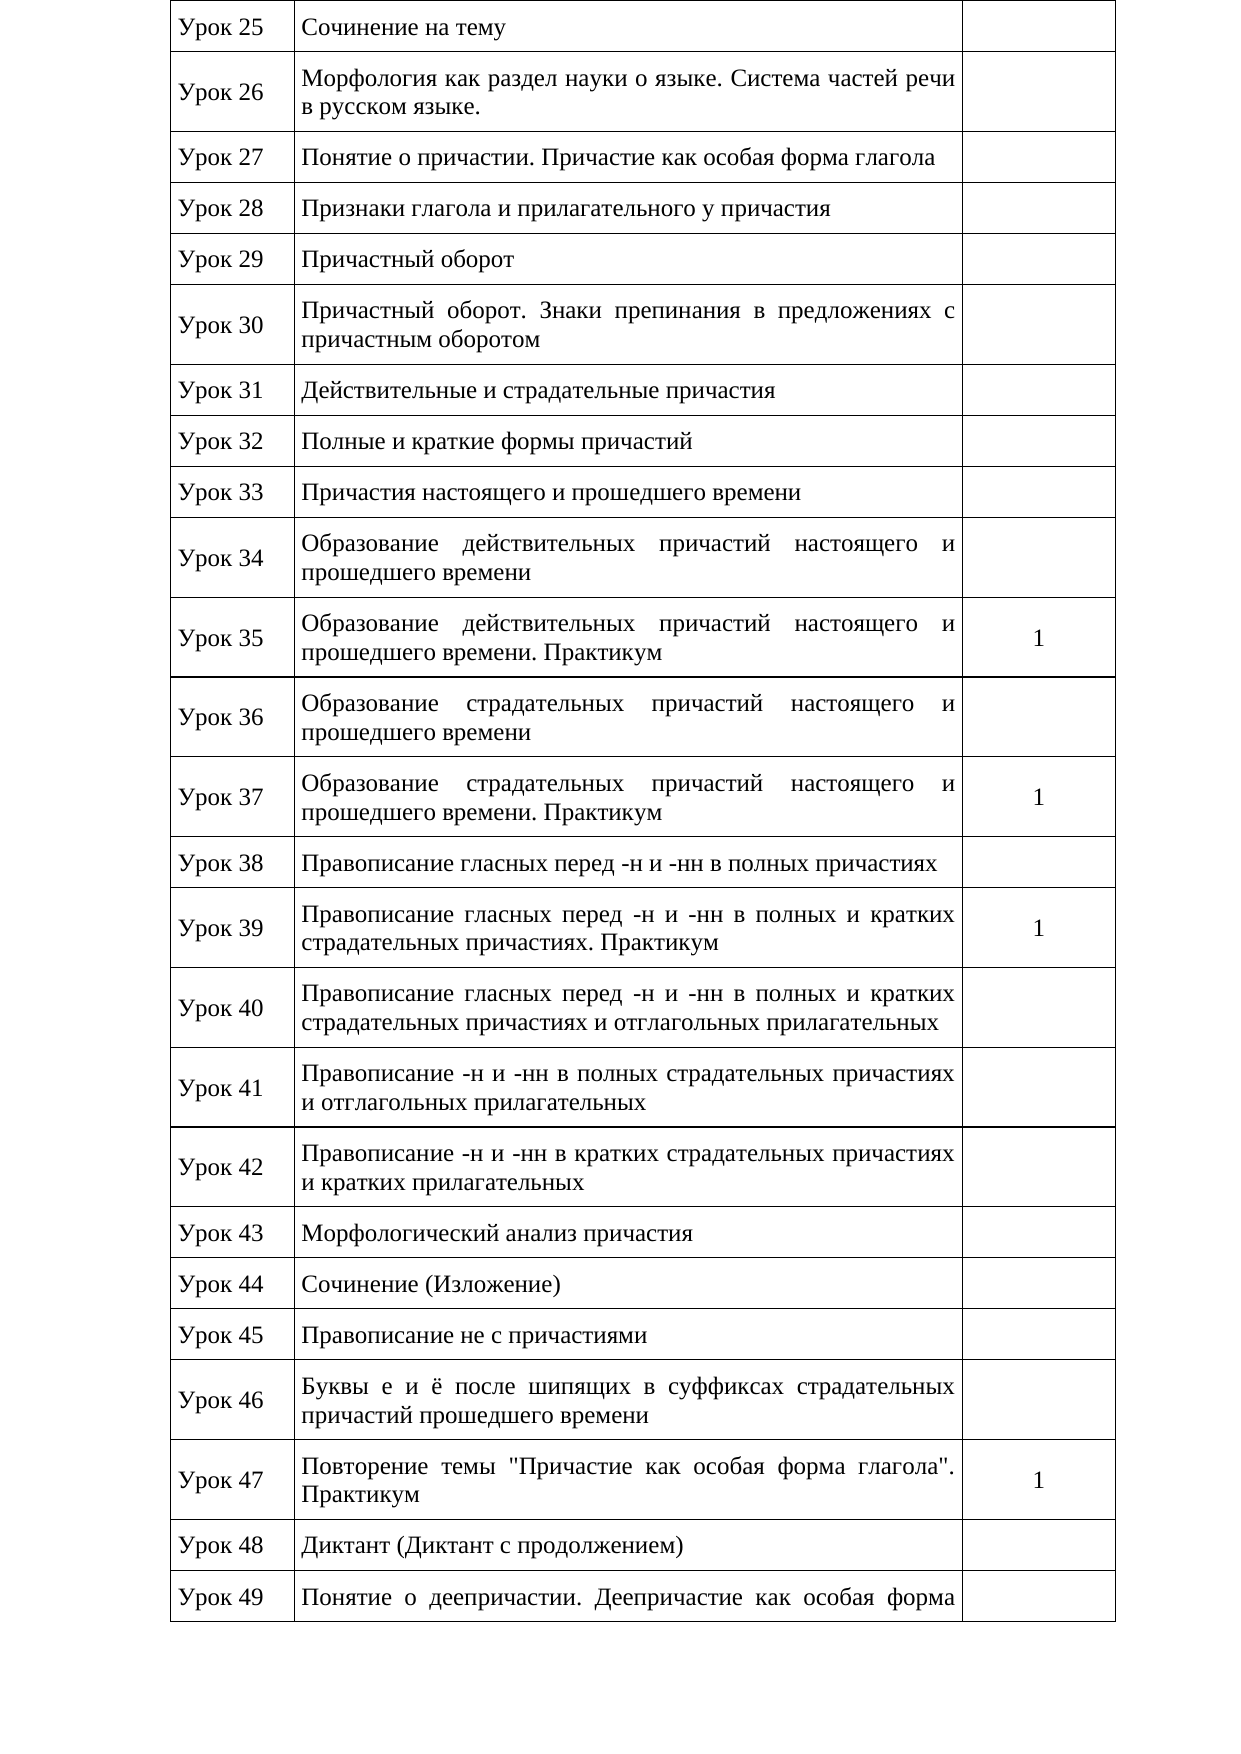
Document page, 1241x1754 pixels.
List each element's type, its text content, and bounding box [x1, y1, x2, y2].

table_cell [963, 968, 1115, 1047]
table_cell Урок 42 [171, 1128, 294, 1206]
table_cell Урок 32 [171, 416, 294, 466]
table_cell Признаки глагола и прилагательного у причастия [295, 183, 962, 233]
table_cell Урок 48 [171, 1520, 294, 1570]
table_cell Урок 31 [171, 365, 294, 415]
table_cell [963, 1048, 1115, 1126]
table_cell [963, 132, 1115, 182]
table_cell Правописание гласных перед -н и -нн в полных причастиях [295, 837, 962, 887]
table_cell Морфологический анализ причастия [295, 1207, 962, 1257]
table_cell [963, 467, 1115, 517]
table_cell Причастный оборот [295, 234, 962, 284]
table_cell [963, 365, 1115, 415]
table_cell Урок 36 [171, 678, 294, 756]
table_cell Образование страдательных причастий настоящего и прошедшего времени [295, 678, 962, 756]
table_cell Урок 45 [171, 1309, 294, 1359]
table_cell Правописание не с причастиями [295, 1309, 962, 1359]
table_cell [963, 1, 1115, 51]
table_cell Правописание -н и -нн в полных страдательных причастиях и отглагольных прилагательных [295, 1048, 962, 1126]
table_cell [963, 234, 1115, 284]
table_cell Урок 46 [171, 1360, 294, 1439]
table_cell Урок 27 [171, 132, 294, 182]
table_cell Урок 47 [171, 1440, 294, 1519]
table_cell Урок 44 [171, 1258, 294, 1308]
table_cell [963, 1258, 1115, 1308]
table_cell Урок 40 [171, 968, 294, 1047]
table_cell [963, 678, 1115, 756]
table_cell Действительные и страдательные причастия [295, 365, 962, 415]
table_cell Урок 35 [171, 598, 294, 676]
table_cell [963, 1571, 1115, 1621]
table_cell Полные и краткие формы причастий [295, 416, 962, 466]
table_cell 1 [963, 1440, 1115, 1519]
table_cell Урок 43 [171, 1207, 294, 1257]
table_cell Урок 29 [171, 234, 294, 284]
table_cell Урок 41 [171, 1048, 294, 1126]
table_cell Диктант (Диктант с продолжением) [295, 1520, 962, 1570]
table_cell [963, 1360, 1115, 1439]
table_cell Образование страдательных причастий настоящего и прошедшего времени. Практикум [295, 757, 962, 836]
table_cell Урок 25 [171, 1, 294, 51]
table_cell Урок 28 [171, 183, 294, 233]
table_cell Причастный оборот. Знаки препинания в предложениях с причастным оборотом [295, 285, 962, 364]
table_cell 1 [963, 888, 1115, 967]
table_cell Образование действительных причастий настоящего и прошедшего времени. Практикум [295, 598, 962, 676]
table_cell [963, 1128, 1115, 1206]
table_cell Урок 30 [171, 285, 294, 364]
table_cell [963, 837, 1115, 887]
table_cell [963, 518, 1115, 597]
table_cell Сочинение на тему [295, 1, 962, 51]
table_cell Правописание -н и -нн в кратких страдательных причастиях и кратких прилагательных [295, 1128, 962, 1206]
table_cell Морфология как раздел науки о языке. Система частей речи в русском языке. [295, 52, 962, 131]
table_cell Урок 39 [171, 888, 294, 967]
table_cell [963, 285, 1115, 364]
table_cell Сочинение (Изложение) [295, 1258, 962, 1308]
table_cell Понятие о причастии. Причастие как особая форма глагола [295, 132, 962, 182]
table_cell Урок 37 [171, 757, 294, 836]
table_cell [963, 1309, 1115, 1359]
table_cell Урок 34 [171, 518, 294, 597]
table_cell Буквы е и ё после шипящих в суффиксах страдательных причастий прошедшего времени [295, 1360, 962, 1439]
table_cell Причастия настоящего и прошедшего времени [295, 467, 962, 517]
table_cell Правописание гласных перед -н и -нн в полных и кратких страдательных причастиях. Практикум [295, 888, 962, 967]
table_cell Повторение темы "Причастие как особая форма глагола". Практикум [295, 1440, 962, 1519]
table_cell [963, 52, 1115, 131]
table_cell Урок 38 [171, 837, 294, 887]
table_cell Урок 33 [171, 467, 294, 517]
table_cell Урок 49 [171, 1571, 294, 1621]
table_cell [963, 183, 1115, 233]
table_cell Урок 26 [171, 52, 294, 131]
table_cell Правописание гласных перед -н и -нн в полных и кратких страдательных причастиях и отглагольных прилагательных [295, 968, 962, 1047]
table_cell 1 [963, 598, 1115, 676]
table_cell Образование действительных причастий настоящего и прошедшего времени [295, 518, 962, 597]
table_cell [963, 416, 1115, 466]
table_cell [295, 1571, 962, 1621]
table_cell [963, 1207, 1115, 1257]
table_cell 1 [963, 757, 1115, 836]
table_cell [963, 1520, 1115, 1570]
